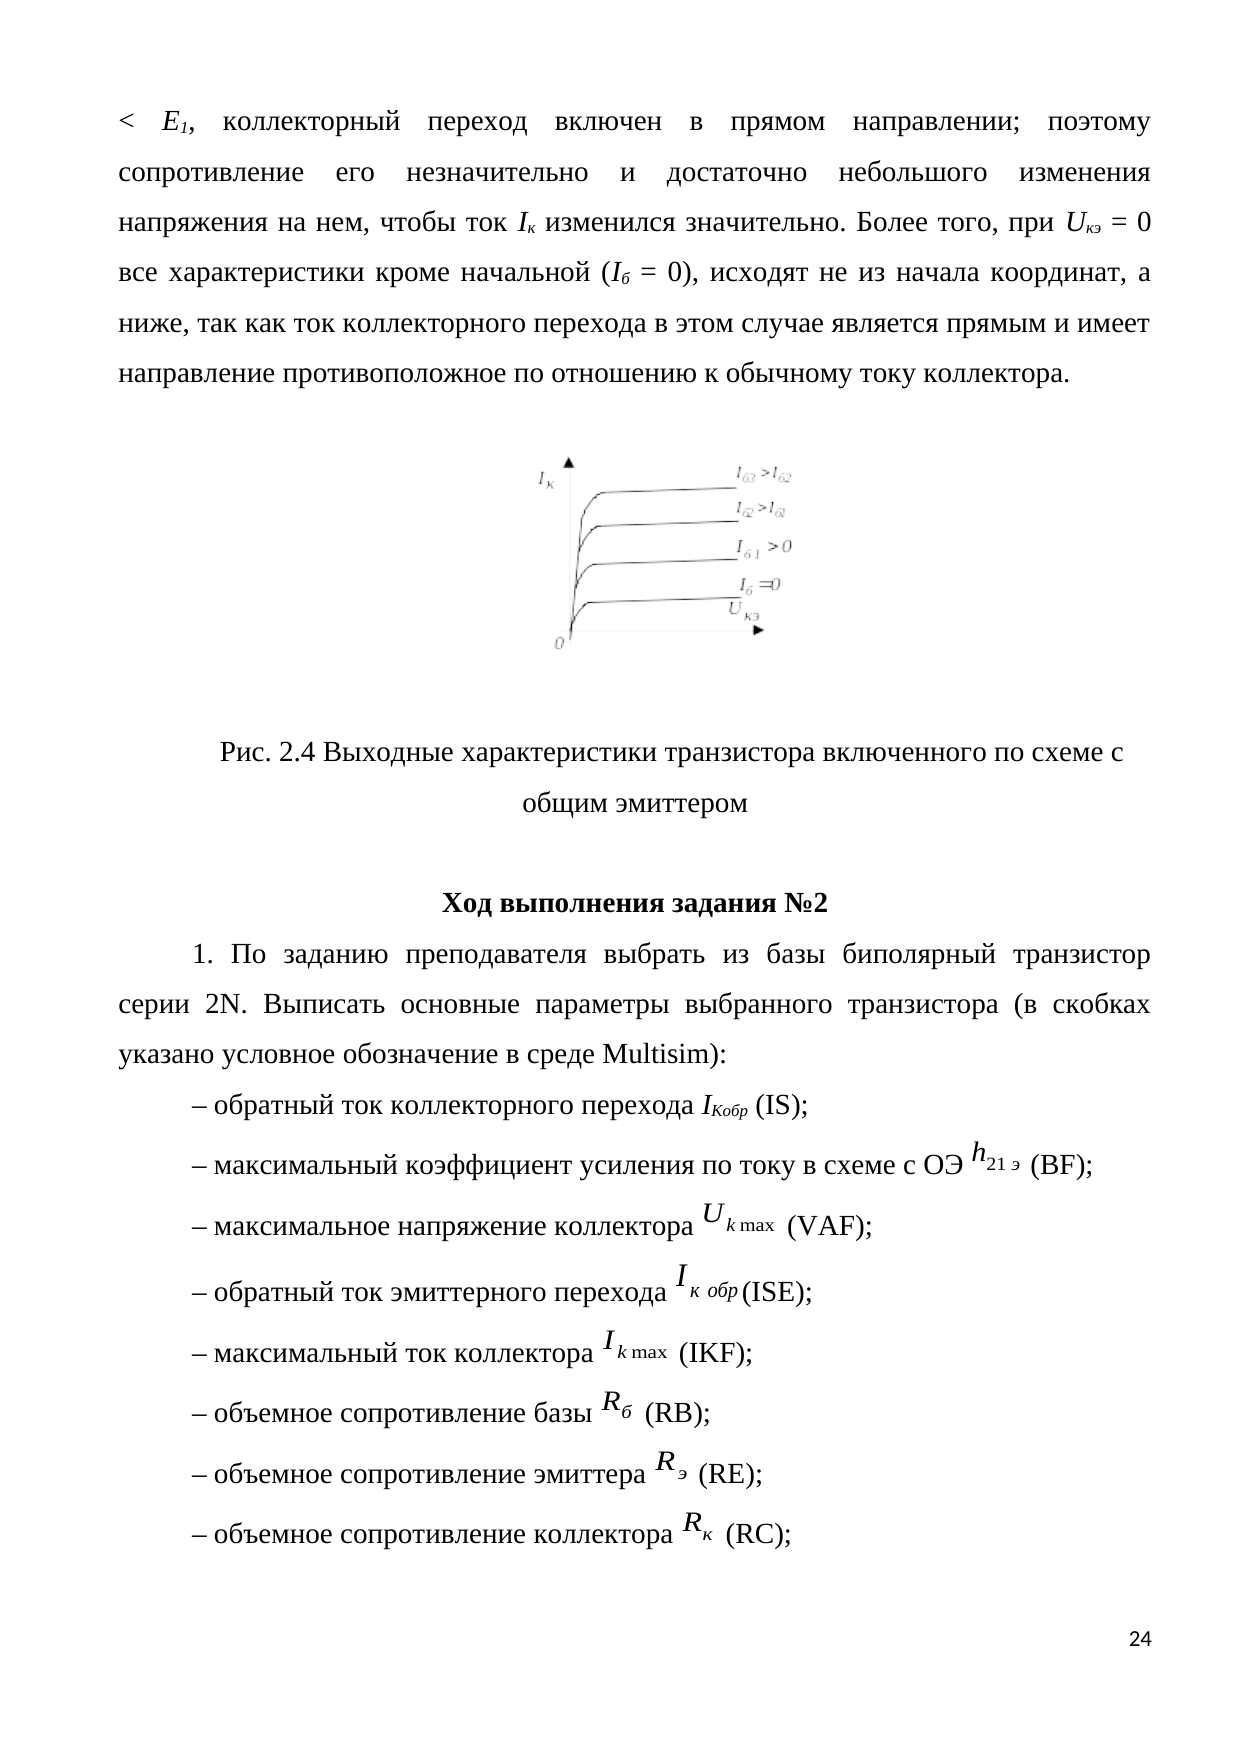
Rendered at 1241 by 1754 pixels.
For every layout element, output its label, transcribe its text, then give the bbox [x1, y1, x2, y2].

text – максимальный коэффициент усиления по току в схеме с ОЭ (BF); [118, 1137, 1152, 1181]
text – обратный ток эмиттерного перехода (ISE); [118, 1258, 1152, 1308]
text 1. По заданию преподавателя выбрать из базы биполярный транзистор серии 2N. Выписать основные параметры выбранного транзистора (в скобках указано условное обозначение в среде Multisim): [118, 936, 1152, 1070]
text Рис. 2.4 Выходные характеристики транзистора включенного по схеме с общим эмиттером [118, 734, 1152, 818]
text – максимальный ток коллектора (IKF); [118, 1325, 1152, 1369]
text Ход выполнения задания №2 [118, 886, 1152, 919]
text – обратный ток коллекторного перехода IКобр (IS); [118, 1087, 1152, 1120]
text – объемное сопротивление коллектора (RC); [118, 1506, 1152, 1550]
text – объемное сопротивление эмиттера (RE); [118, 1446, 1152, 1490]
text – объемное сопротивление базы (RB); [118, 1385, 1152, 1429]
text – максимальное напряжение коллектора (VAF); [118, 1198, 1152, 1241]
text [118, 103, 1152, 388]
